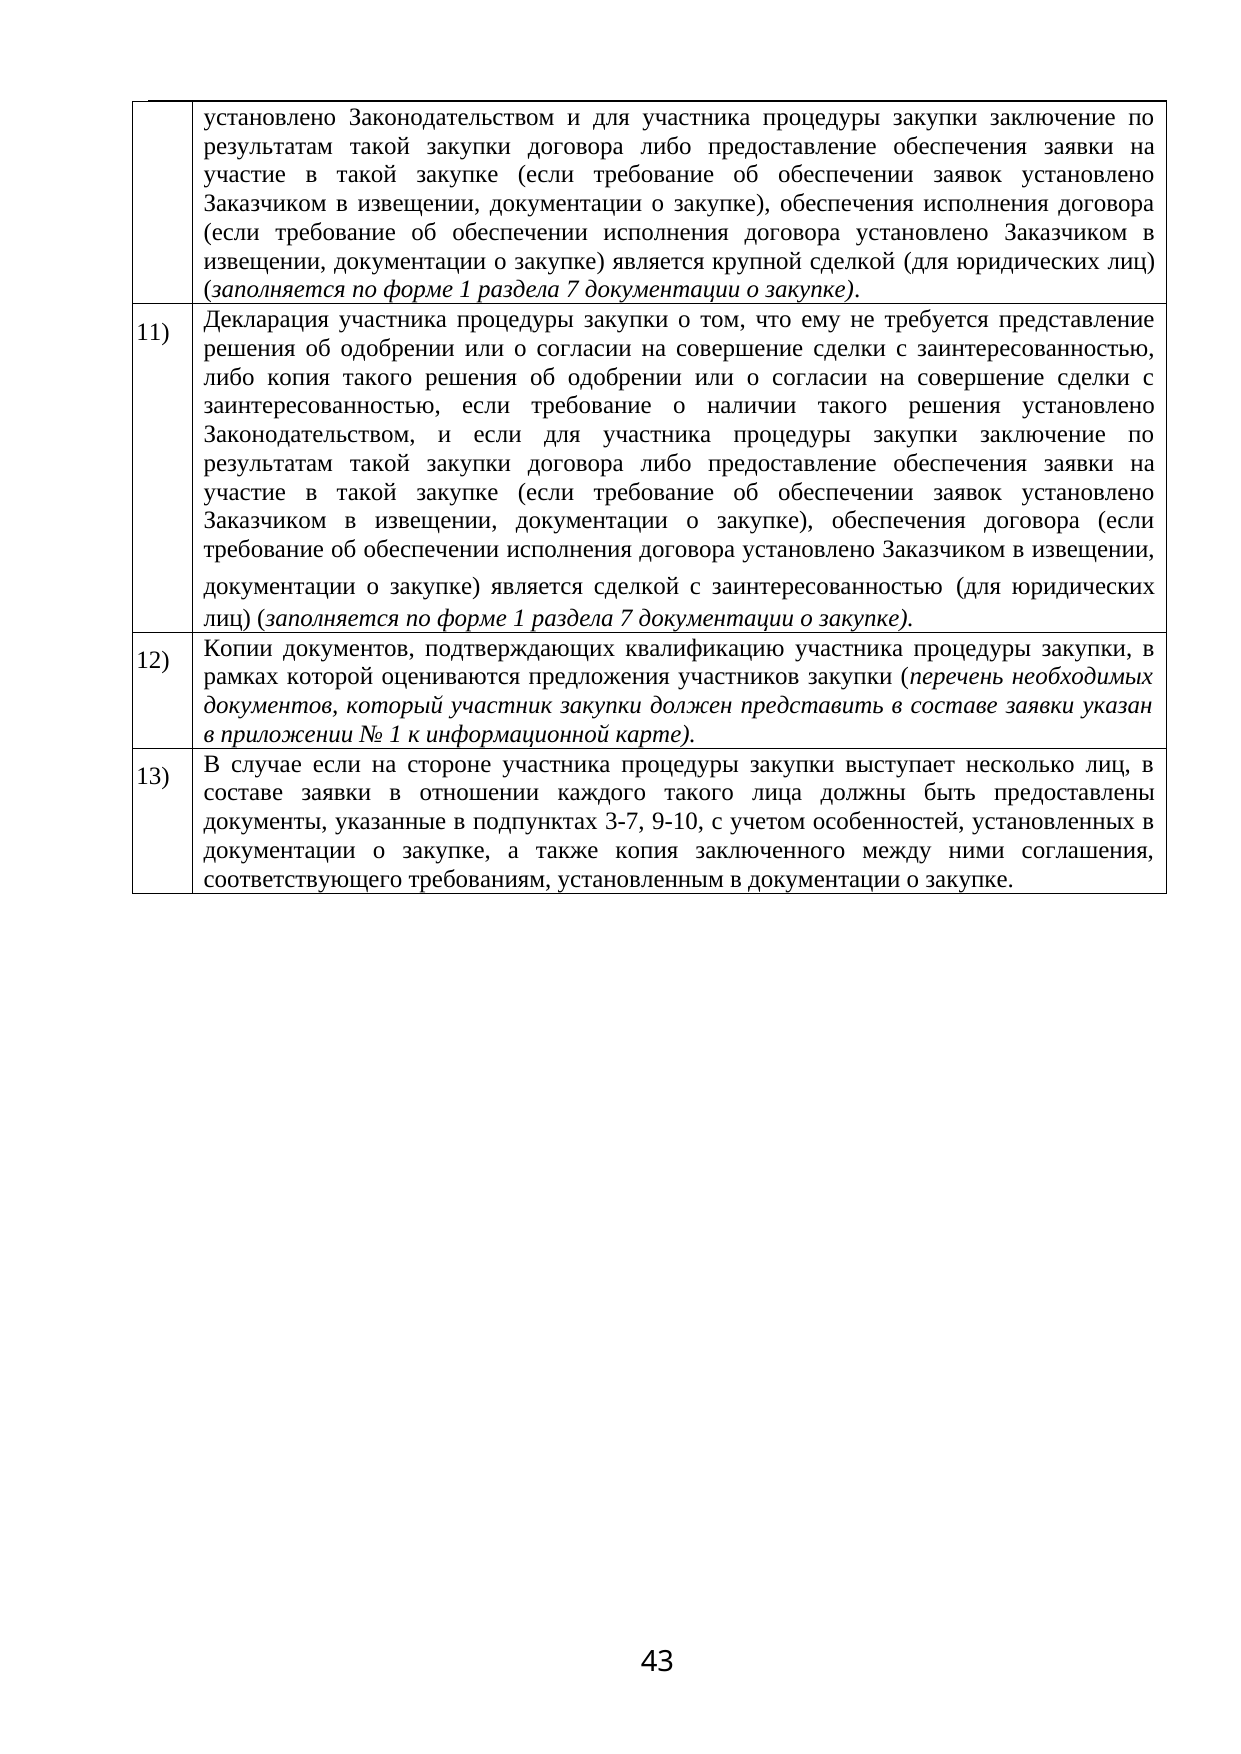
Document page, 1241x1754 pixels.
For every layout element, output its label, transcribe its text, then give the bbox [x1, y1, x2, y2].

table_cell Декларация участника процедуры закупки о том, что ему не требуется представление решения об одобрении или о согласии на совершение сделки с заинтересованностью, либо копия такого решения об одобрении или о согласии на совершение сделки с заинтересованностью, если требование о наличии такого решения установлено Законодательством, и если для участника процедуры закупки заключение по результатам такой закупки договора либо предоставление обеспечения заявки на участие в такой закупке (если требование об обеспечении заявок установлено Заказчиком в извещении, документации о закупке), обеспечения договора (если требование об обеспечении исполнения договора установлено Заказчиком в извещении, документации о закупке) является сделкой с заинтересованностью (для юридических лиц) (заполняется по форме 1 раздела 7 документации о закупке). [193, 304, 1166, 632]
table_cell [133, 102, 192, 303]
table_cell [133, 749, 192, 892]
table_cell [133, 633, 192, 748]
table_cell [133, 304, 192, 632]
table_cell Копии документов, подтверждающих квалификацию участника процедуры закупки, в рамках которой оцениваются предложения участников закупки (перечень необходимых документов, который участник закупки должен представить в составе заявки указан в приложении № 1 к информационной карте). [193, 633, 1166, 748]
table_cell В случае если на стороне участника процедуры закупки выступает несколько лиц, в составе заявки в отношении каждого такого лица должны быть предоставлены документы, указанные в подпунктах 3-7, 9-10, с учетом особенностей, установленных в документации о закупке, а также копия заключенного между ними соглашения, соответствующего требованиям, установленным в документации о закупке. [193, 749, 1166, 892]
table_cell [193, 102, 1166, 303]
